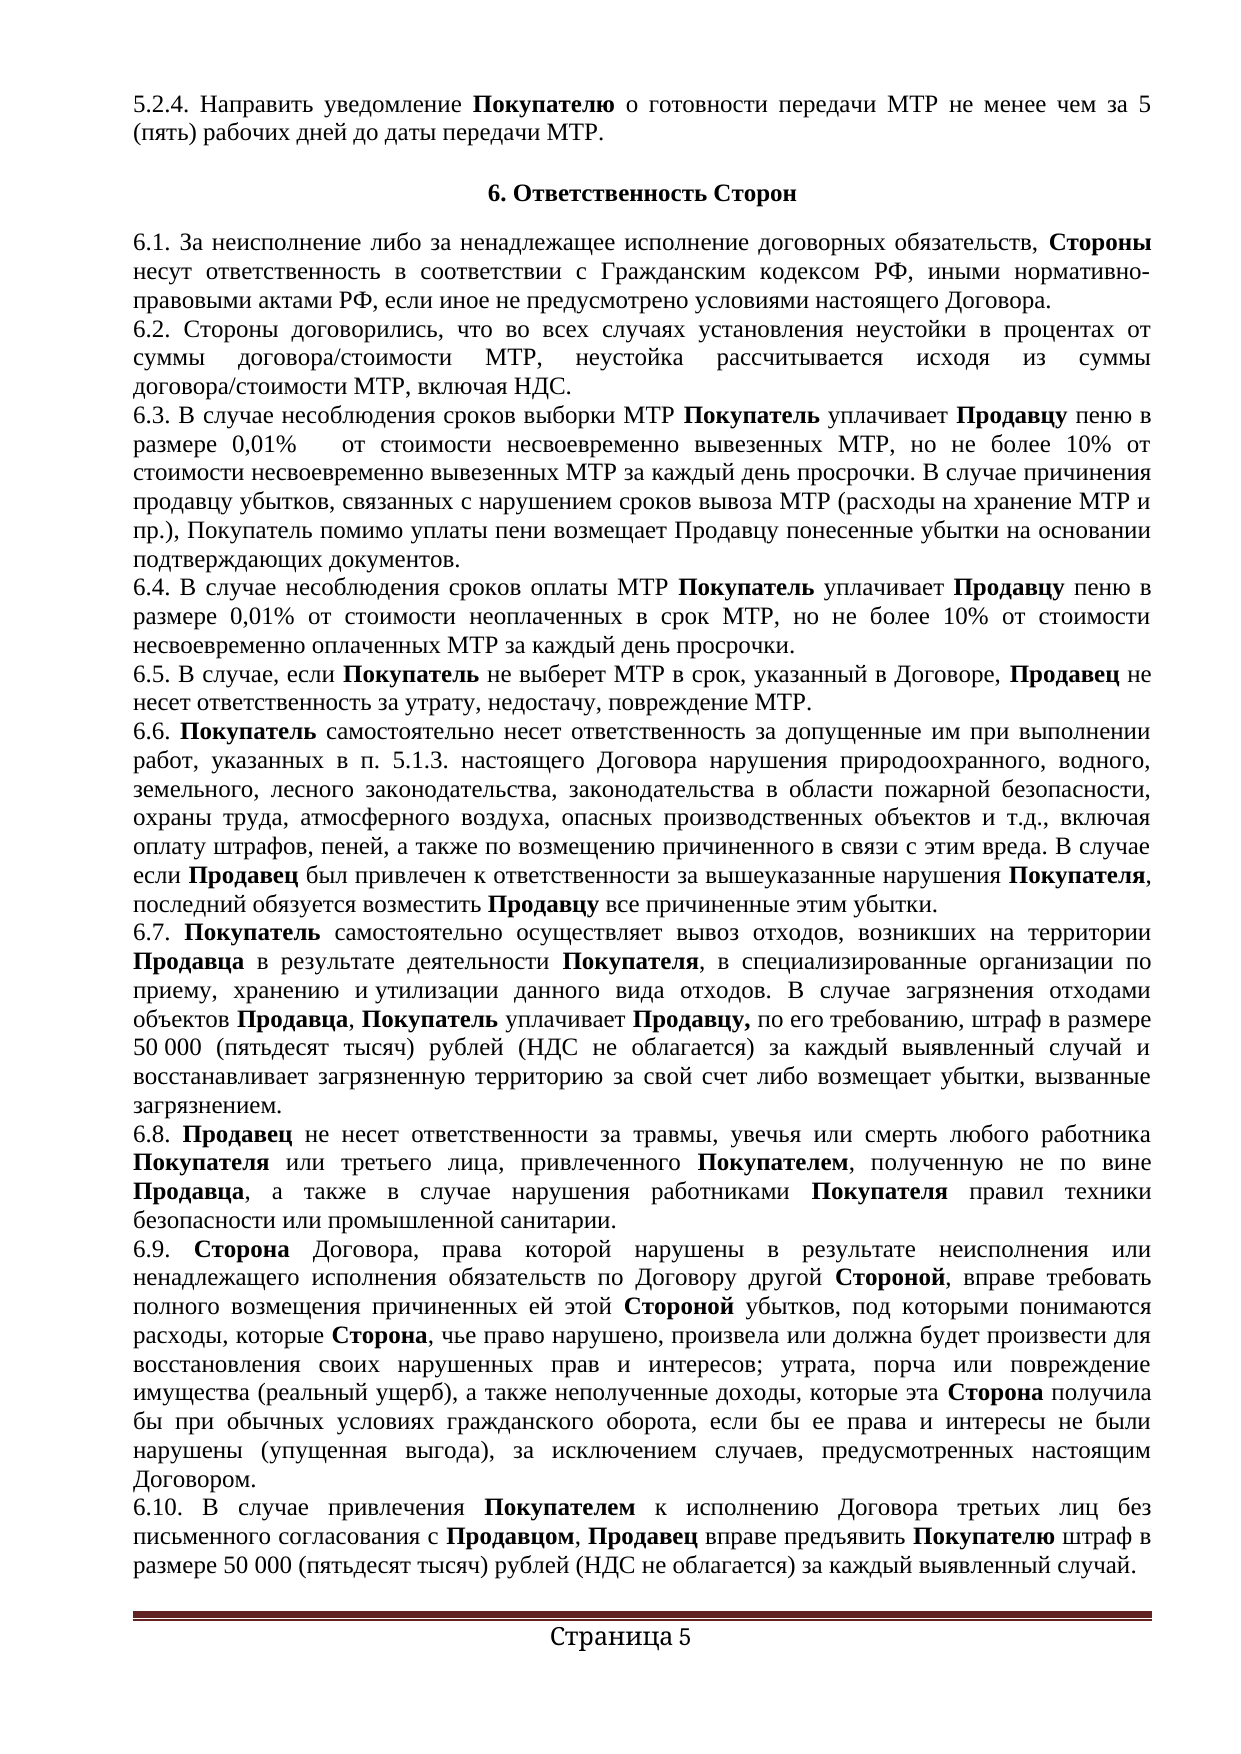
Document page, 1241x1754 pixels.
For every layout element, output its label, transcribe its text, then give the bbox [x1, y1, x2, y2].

text 6.9. Сторона Договора, права которой нарушены в результате неисполнения или ненадлежащего исполнения обязательств по Договору другой Стороной, вправе требовать полного возмещения причиненных ей этой Стороной убытков, под которыми понимаются расходы, которые Сторона, чье право нарушено, произвела или должна будет произвести для восстановления своих нарушенных прав и интересов; утрата, порча или повреждение имущества (реальный ущерб), а также неполученные доходы, которые эта Сторона получила бы при обычных условиях гражданского оборота, если бы ее права и интересы не были нарушены (упущенная выгода), за исключением случаев, предусмотренных настоящим Договором. [133, 1234, 1152, 1492]
text 6.10. В случае привлечения Покупателем к исполнению Договора третьих лиц без письменного согласования с Продавцом, Продавец вправе предъявить Покупателю штраф в размере 50 000 (пятьдесят тысяч) рублей (НДС не облагается) за каждый выявленный случай. [133, 1492, 1152, 1579]
text 6.2. Стороны договорились, что во всех случаях установления неустойки в процентах от суммы договора/стоимости МТР, неустойка рассчитывается исходя из суммы договора/стоимости МТР, включая НДС. [133, 314, 1152, 400]
text 6.7. Покупатель самостоятельно осуществляет вывоз отходов, возникших на территории Продавца в результате деятельности Покупателя, в специализированные организации по приему, хранению и утилизации данного вида отходов. В случае загрязнения отходами объектов Продавца, Покупатель уплачивает Продавцу, по его требованию, штраф в размере 50 000 (пятьдесят тысяч) рублей (НДС не облагается) за каждый выявленный случай и восстанавливает загрязненную территорию за свой счет либо возмещает убытки, вызванные загрязнением. [133, 917, 1152, 1119]
text 6.5. В случае, если Покупатель не выберет МТР в срок, указанный в Договоре, Продавец не несет ответственность за утрату, недостачу, повреждение МТР. [133, 659, 1152, 716]
text 6. Ответственность Сторон [133, 178, 1152, 207]
text 5.2.4. Направить уведомление Покупателю о готовности передачи МТР не менее чем за 5 (пять) рабочих дней до даты передачи МТР. [133, 89, 1152, 146]
text 6.4. В случае несоблюдения сроков оплаты МТР Покупатель уплачивает Продавцу пеню в размере 0,01% от стоимости неоплаченных в срок МТР, но не более 10% от стоимости несвоевременно оплаченных МТР за каждый день просрочки. [133, 572, 1152, 659]
text 6.3. В случае несоблюдения сроков выборки МТР Покупатель уплачивает Продавцу пеню в размере 0,01% от стоимости несвоевременно вывезенных МТР, но не более 10% от стоимости несвоевременно вывезенных МТР за каждый день просрочки. В случае причинения продавцу убытков, связанных с нарушением сроков вывоза МТР (расходы на хранение МТР и пр.), Покупатель помимо уплаты пени возмещает Продавцу понесенные убытки на основании подтверждающих документов. [133, 400, 1152, 572]
text 6.6. Покупатель самостоятельно несет ответственность за допущенные им при выполнении работ, указанных в п. 5.1.3. настоящего Договора нарушения природоохранного, водного, земельного, лесного законодательства, законодательства в области пожарной безопасности, охраны труда, атмосферного воздуха, опасных производственных объектов и т.д., включая оплату штрафов, пеней, а также по возмещению причиненного в связи с этим вреда. В случае если Продавец был привлечен к ответственности за вышеуказанные нарушения Покупателя, последний обязуется возместить Продавцу все причиненные этим убытки. [133, 716, 1152, 917]
text 6.1. За неисполнение либо за ненадлежащее исполнение договорных обязательств, Стороны несут ответственность в соответствии с Гражданским кодексом РФ, иными нормативно-правовыми актами РФ, если иное не предусмотрено условиями настоящего Договора. [133, 227, 1152, 314]
text 6.8. Продавец не несет ответственности за травмы, увечья или смерть любого работника Покупателя или третьего лица, привлеченного Покупателем, полученную не по вине Продавца, а также в случае нарушения работниками Покупателя правил техники безопасности или промышленной санитарии. [133, 1119, 1152, 1234]
